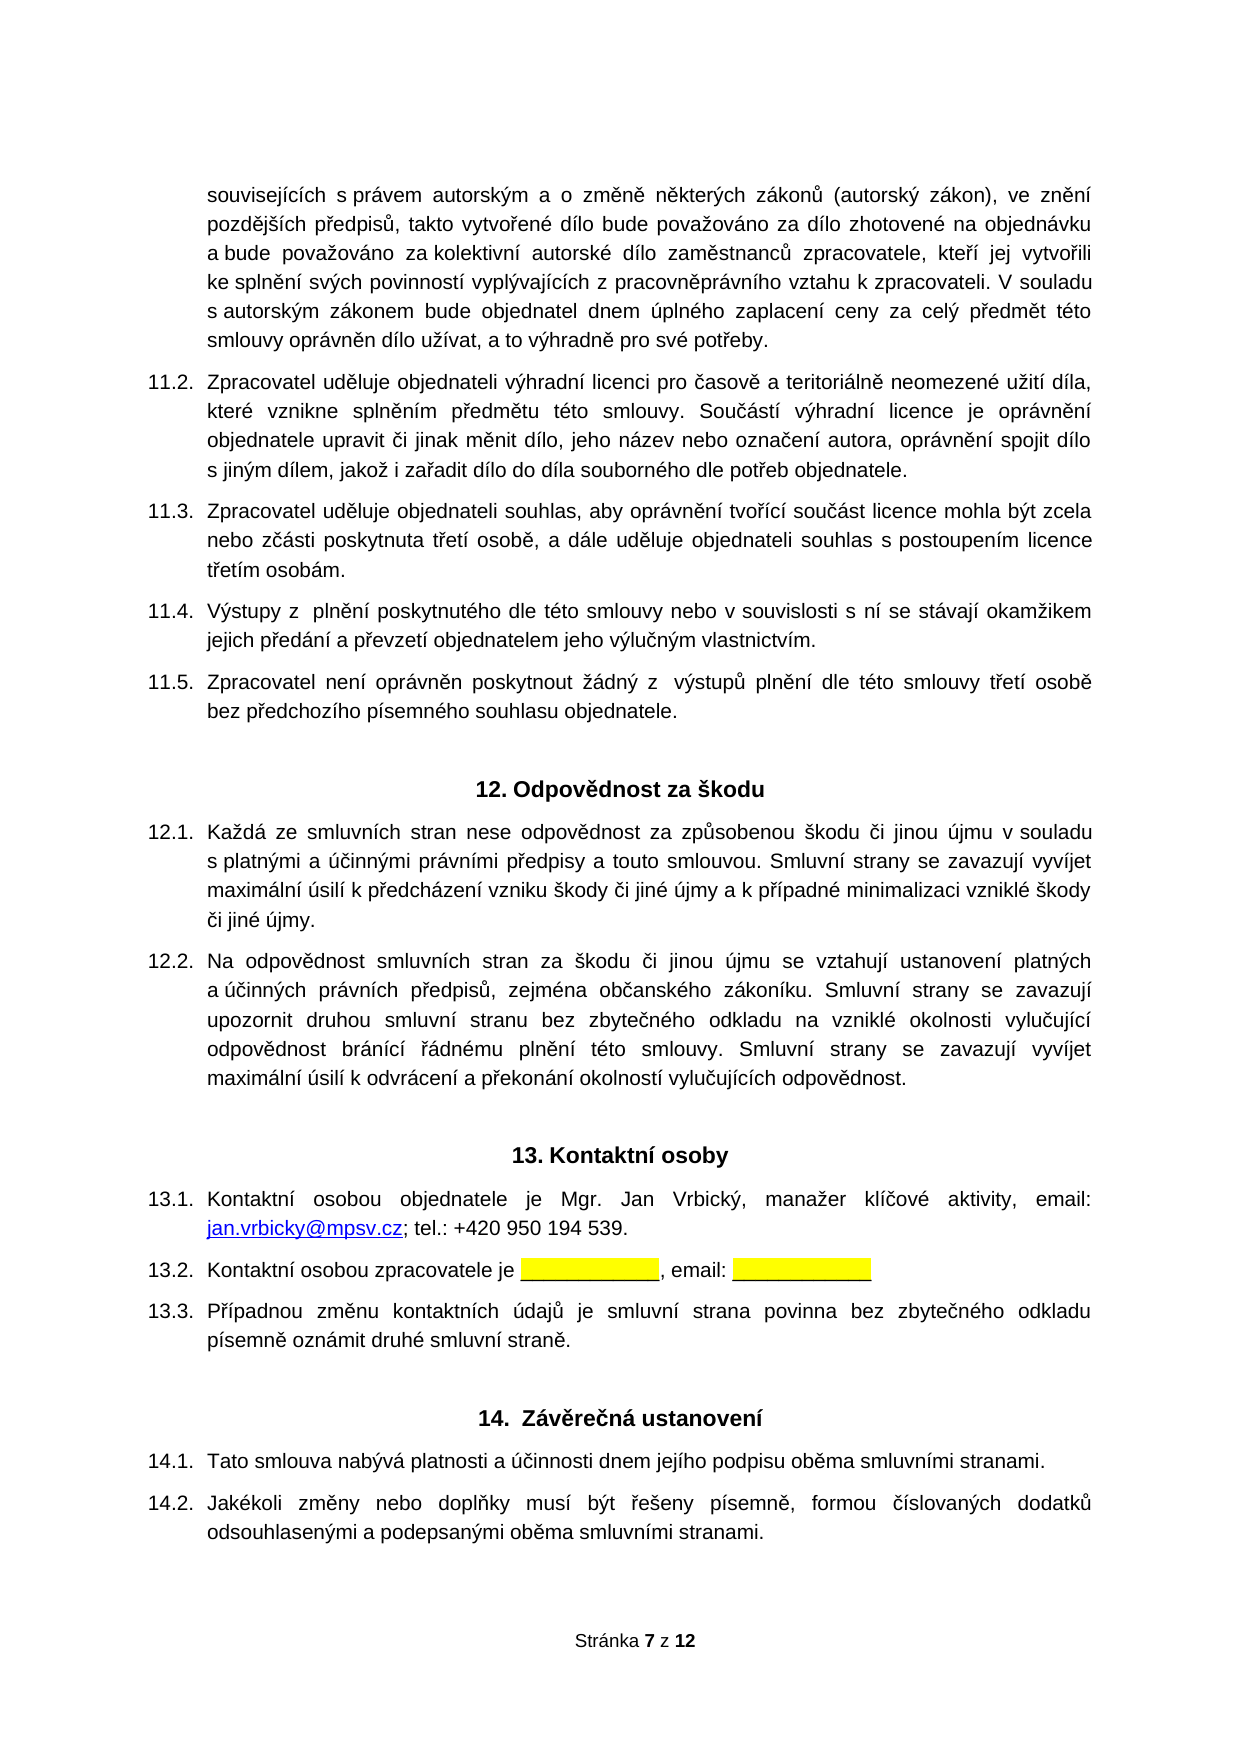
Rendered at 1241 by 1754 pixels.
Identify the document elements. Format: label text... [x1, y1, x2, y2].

list Případnou změnu kontaktních údajů je smluvní strana povinna bez zbytečného odkladu písemně oznámit druhé smluvní straně. [148, 1294, 1092, 1352]
list Každá ze smluvních stran nese odpovědnost za způsobenou škodu či jinou újmu v souladu s platnými a účinnými právními předpisy a touto smlouvou. Smluvní strany se zavazují vyvíjet maximální úsilí k předcházení vzniku škody či jiné újmy a k případné minimalizaci vzniklé škody či jiné újmy. [148, 815, 1092, 931]
list Zpracovatel uděluje objednateli výhradní licenci pro časově a teritoriálně neomezené užití díla, které vznikne splněním předmětu této smlouvy. Součástí výhradní licence je oprávnění objednatele upravit či jinak měnit dílo, jeho název nebo označení autora, oprávnění spojit dílo s jiným dílem, jakož i zařadit dílo do díla souborného dle potřeb objednatele. [148, 365, 1092, 481]
list Zpracovatel uděluje objednateli souhlas, aby oprávnění tvořící součást licence mohla být zcela nebo zčásti poskytnuta třetí osobě, a dále uděluje objednateli souhlas s postoupením licence třetím osobám. [148, 494, 1092, 581]
list Odpovědnost za škodu [148, 773, 1092, 802]
list Výstupy z plnění poskytnutého dle této smlouvy nebo v souvislosti s ní se stávají okamžikem jejich předání a převzetí objednatelem jeho výlučným vlastnictvím. [148, 594, 1092, 652]
list Závěrečná ustanovení [148, 1402, 1092, 1431]
list Na odpovědnost smluvních stran za škodu či jinou újmu se vztahují ustanovení platných a účinných právních předpisů, zejména občanského zákoníku. Smluvní strany se zavazují upozornit druhou smluvní stranu bez zbytečného odkladu na vzniklé okolnosti vylučující odpovědnost bránící řádnému plnění této smlouvy. Smluvní strany se zavazují vyvíjet maximální úsilí k odvrácení a překonání okolností vylučujících odpovědnost. [148, 944, 1092, 1090]
list Jakékoli změny nebo doplňky musí být řešeny písemně, formou číslovaných dodatků odsouhlasenými a podepsanými oběma smluvními stranami. [148, 1486, 1092, 1544]
list Zpracovatel není oprávněn poskytnout žádný z výstupů plnění dle této smlouvy třetí osobě bez předchozího písemného souhlasu objednatele. [148, 665, 1092, 723]
list Kontaktní osobou zpracovatele je ____________, email: ____________ [148, 1252, 1092, 1281]
list Kontaktní osobou objednatele je Mgr. Jan Vrbický, manažer klíčové aktivity, email: jan.vrbicky@mpsv.cz; tel.: +420 950 194 539. [148, 1181, 1092, 1240]
list Tato smlouva nabývá platnosti a účinnosti dnem jejího podpisu oběma smluvními stranami. [148, 1444, 1092, 1473]
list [148, 177, 1092, 352]
list Kontaktní osoby [148, 1140, 1092, 1169]
